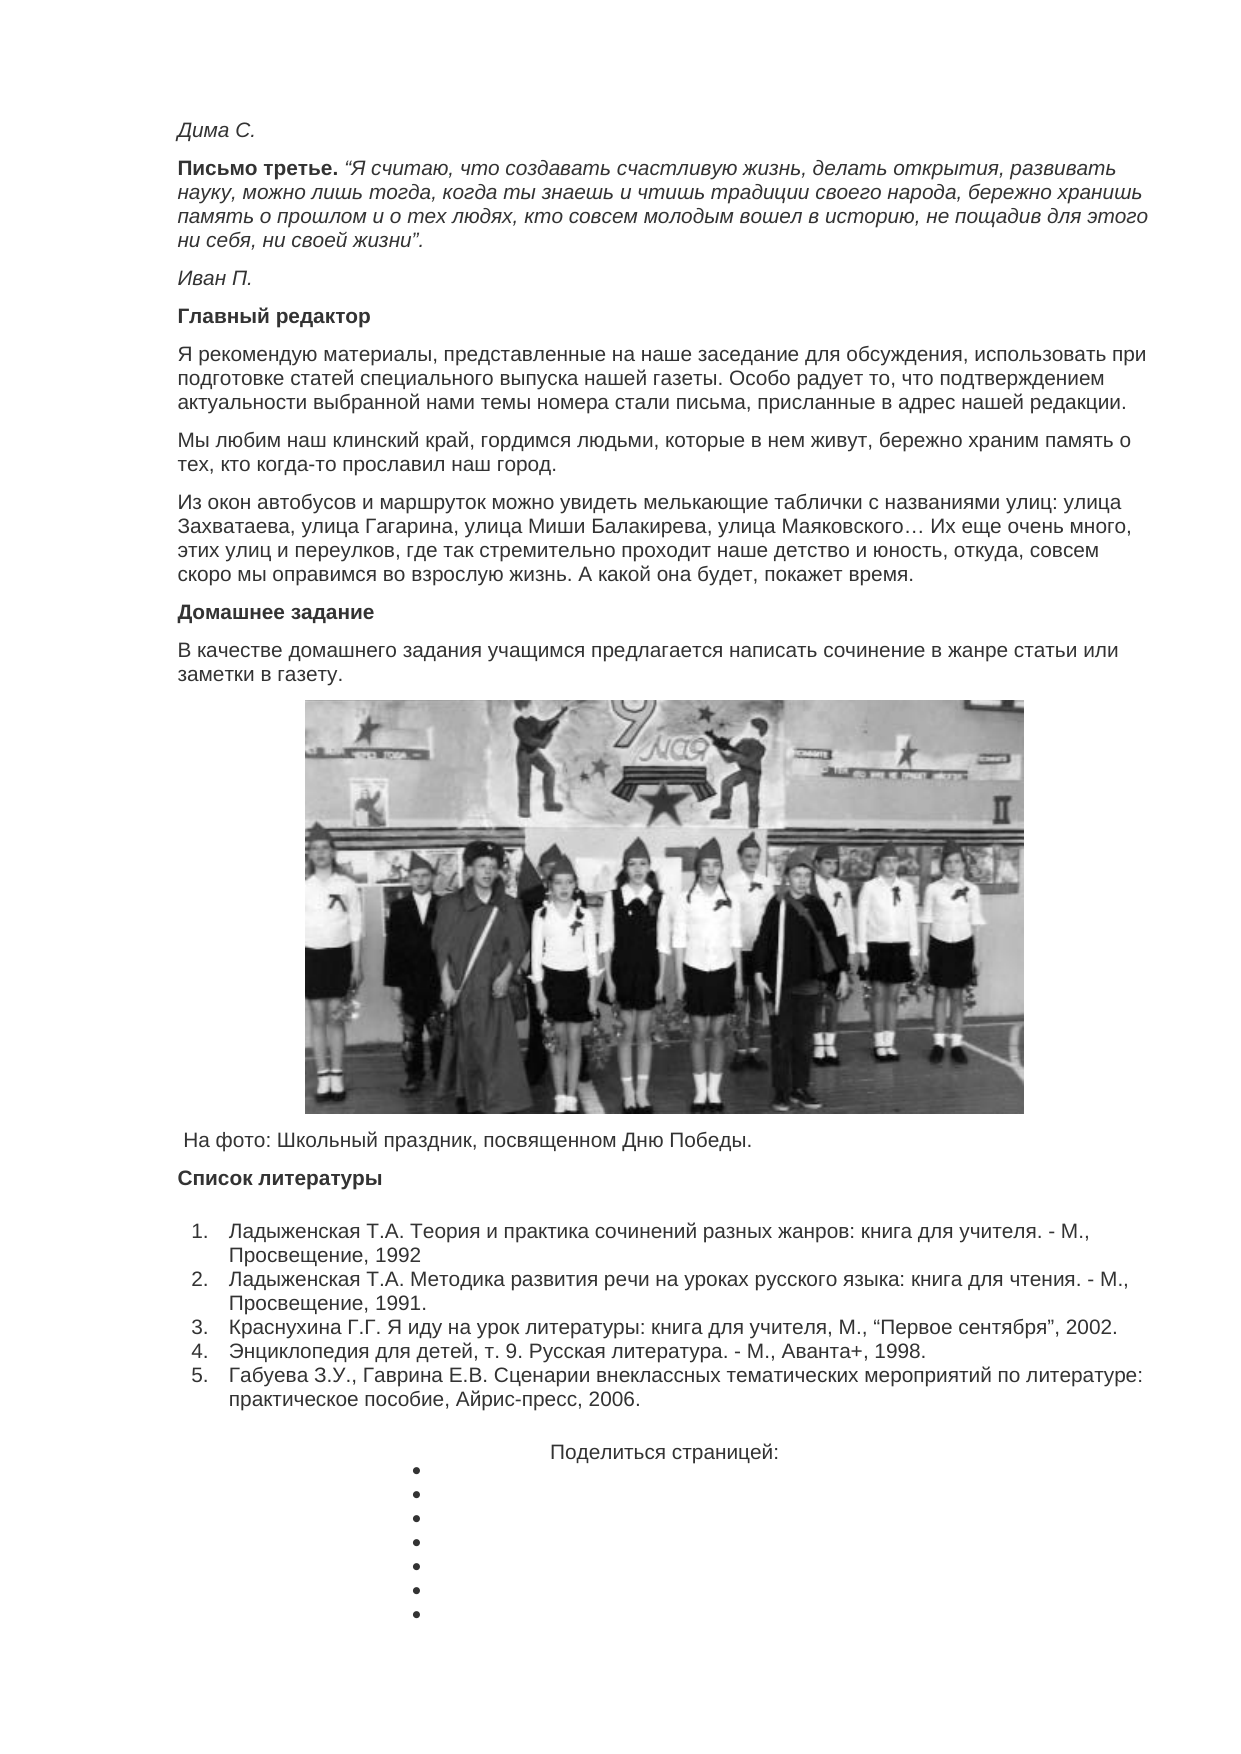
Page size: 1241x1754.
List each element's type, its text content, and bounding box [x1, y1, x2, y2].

text Список литературы [177, 1166, 1152, 1190]
text Письмо третье. “Я считаю, что создавать счастливую жизнь, делать открытия, развивать науку, можно лишь тогда, когда ты знаешь и чтишь традиции своего народа, бережно хранишь память о прошлом и о тех людях, кто совсем молодым вошел в историю, не пощадив для этого ни себя, ни своей жизни”. [177, 156, 1152, 252]
text Главный редактор [177, 304, 1152, 328]
text В качестве домашнего задания учащимся предлагается написать сочинение в жанре статьи или заметки в газету. [177, 638, 1152, 686]
list Габуева З.У., Гаврина Е.В. Сценарии внеклассных тематических мероприятий по литературе: практическое пособие, Айрис-пресс, 2006. [191, 1363, 1152, 1411]
text Я рекомендую материалы, представленные на наше заседание для обсуждения, использовать при подготовке статей специального выпуска нашей газеты. Особо радует то, что подтверждением актуальности выбранной нами темы номера стали письма, присланные в адрес нашей редакции. [177, 342, 1152, 414]
picture [305, 700, 1024, 1114]
list Ладыженская Т.А. Теория и практика сочинений разных жанров: книга для учителя. - М., Просвещение, 1992 [191, 1219, 1152, 1267]
text Мы любим наш клинский край, гордимся людьми, которые в нем живут, бережно храним память о тех, кто когда-то прославил наш город. [177, 428, 1152, 476]
list Ладыженская Т.А. Методика развития речи на уроках русского языка: книга для чтения. - М., Просвещение, 1991. [191, 1267, 1152, 1315]
list Энциклопедия для детей, т. 9. Русская литература. - М., Аванта+, 1998. [191, 1339, 1152, 1363]
text Дима С. [177, 118, 1152, 142]
text Поделиться страницей: [177, 1440, 1152, 1464]
list Краснухина Г.Г. Я иду на урок литературы: книга для учителя, М., “Первое сентября”, 2002. [191, 1315, 1152, 1339]
text Домашнее задание [177, 600, 1152, 624]
text На фото: Школьный праздник, посвященном Дню Победы. [177, 1128, 1152, 1152]
text Иван П. [177, 266, 1152, 290]
text Из окон автобусов и маршруток можно увидеть мелькающие таблички с названиями улиц: улица Захватаева, улица Гагарина, улица Миши Балакирева, улица Маяковского… Их еще очень много, этих улиц и переулков, где так стремительно проходит наше детство и юность, откуда, совсем скоро мы оправимся во взрослую жизнь. А какой она будет, покажет время. [177, 490, 1152, 586]
